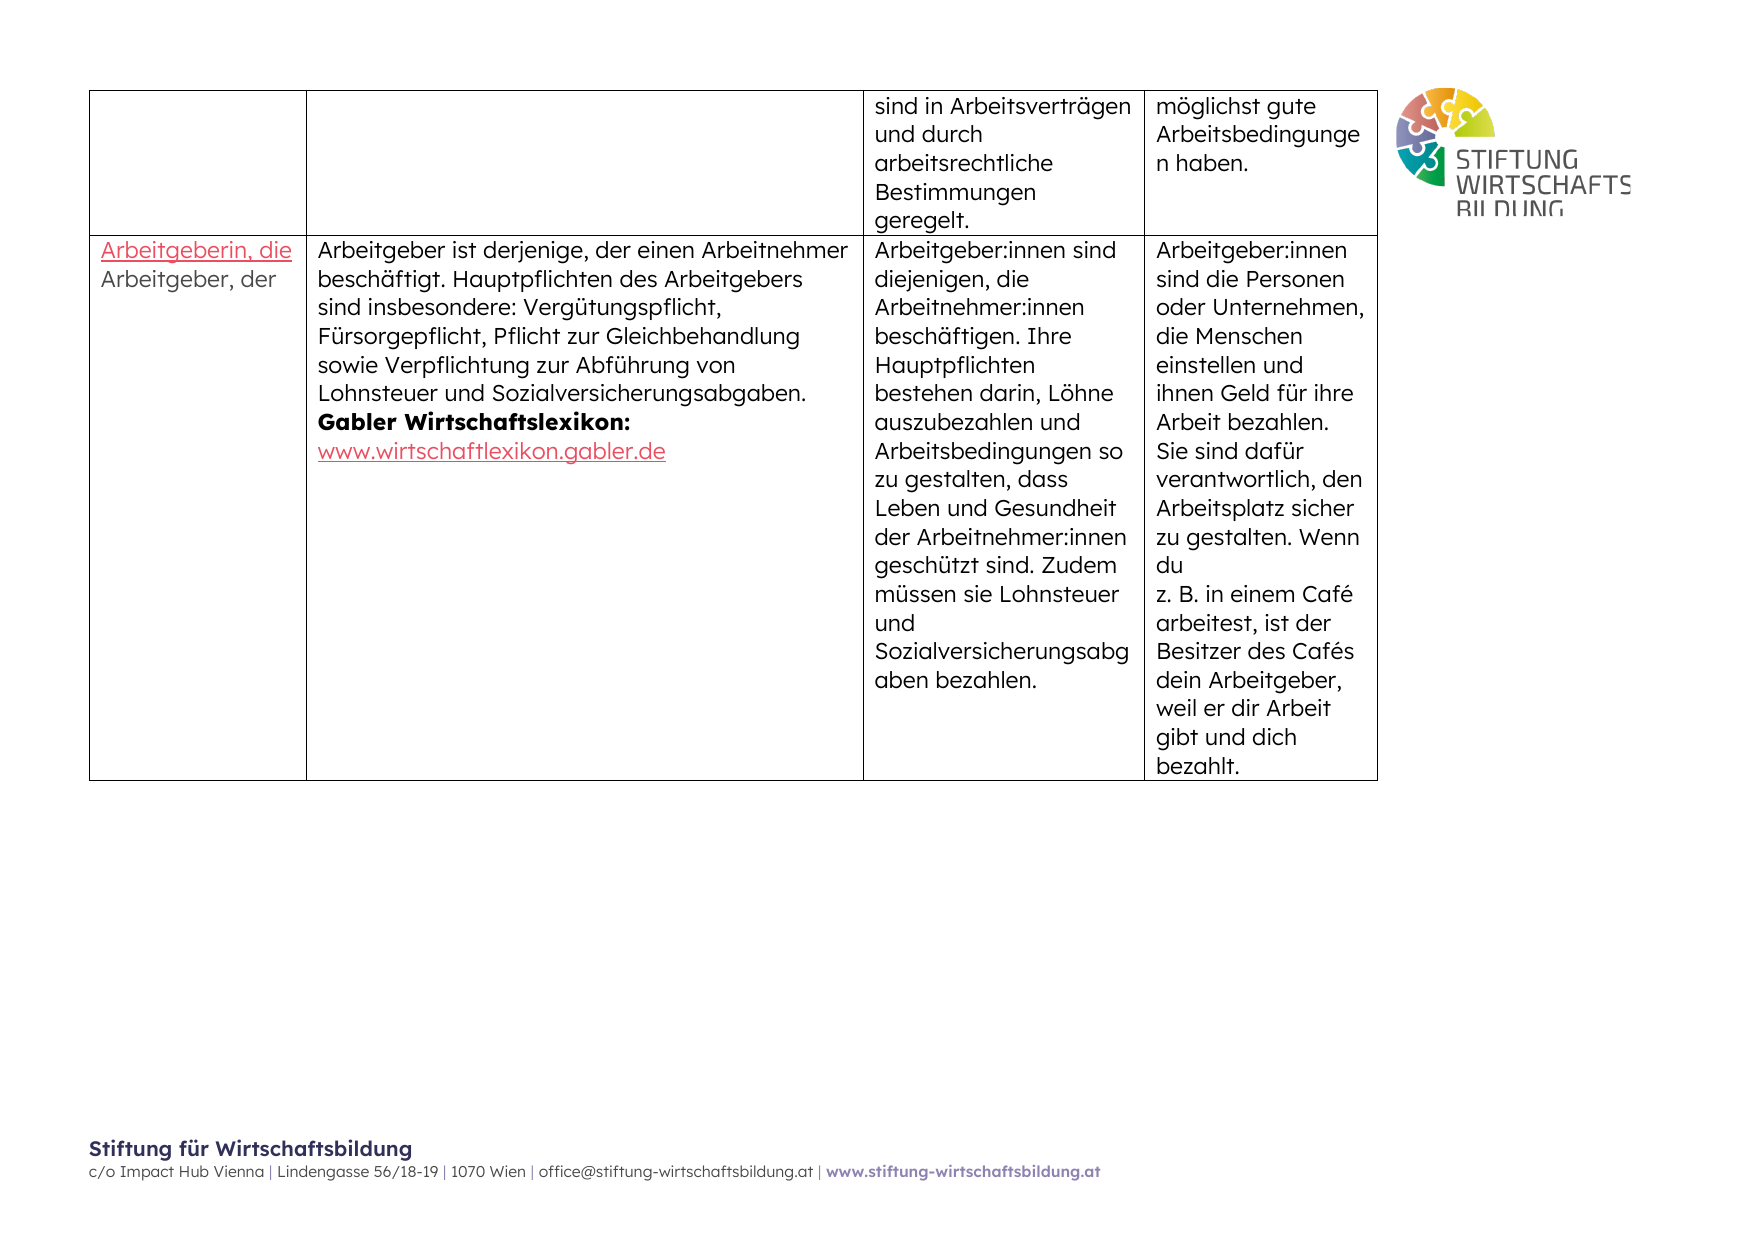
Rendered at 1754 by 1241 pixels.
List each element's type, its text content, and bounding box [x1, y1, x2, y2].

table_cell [1145, 91, 1377, 234]
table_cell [864, 91, 1144, 234]
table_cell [307, 91, 863, 234]
table_cell Arbeitgeber:innen sind die Personen oder Unternehmen, die Menschen einstellen und ihnen Geld für ihre Arbeit bezahlen. Sie sind dafür verantwortlich, den Arbeitsplatz sicher zu gestalten. Wenn du z. B. in einem Café arbeitest, ist der Besitzer des Cafés dein Arbeitgeber, weil er dir Arbeit gibt und dich bezahlt. [1145, 236, 1377, 780]
table_cell Arbeitgeber:innen sind diejenigen, die Arbeitnehmer:innen beschäftigen. Ihre Hauptpflichten bestehen darin, Löhne auszubezahlen und Arbeitsbedingungen so zu gestalten, dass Leben und Gesundheit der Arbeitnehmer:innen geschützt sind. Zudem müssen sie Lohnsteuer und Sozialversicherungsabgaben bezahlen. [864, 236, 1144, 780]
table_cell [90, 91, 306, 234]
picture [1395, 87, 1631, 216]
table_cell Arbeitgeber ist derjenige, der einen Arbeitnehmer beschäftigt. Hauptpflichten des Arbeitgebers sind insbesondere: Vergütungspflicht, Fürsorgepflicht, Pflicht zur Gleichbehandlung sowie Verpflichtung zur Abführung von Lohnsteuer und Sozialversicherungsabgaben. Gabler Wirtschaftslexikon: www.wirtschaftlexikon.gabler.de [307, 236, 863, 780]
table_cell Arbeitgeberin, die Arbeitgeber, der [90, 236, 306, 780]
